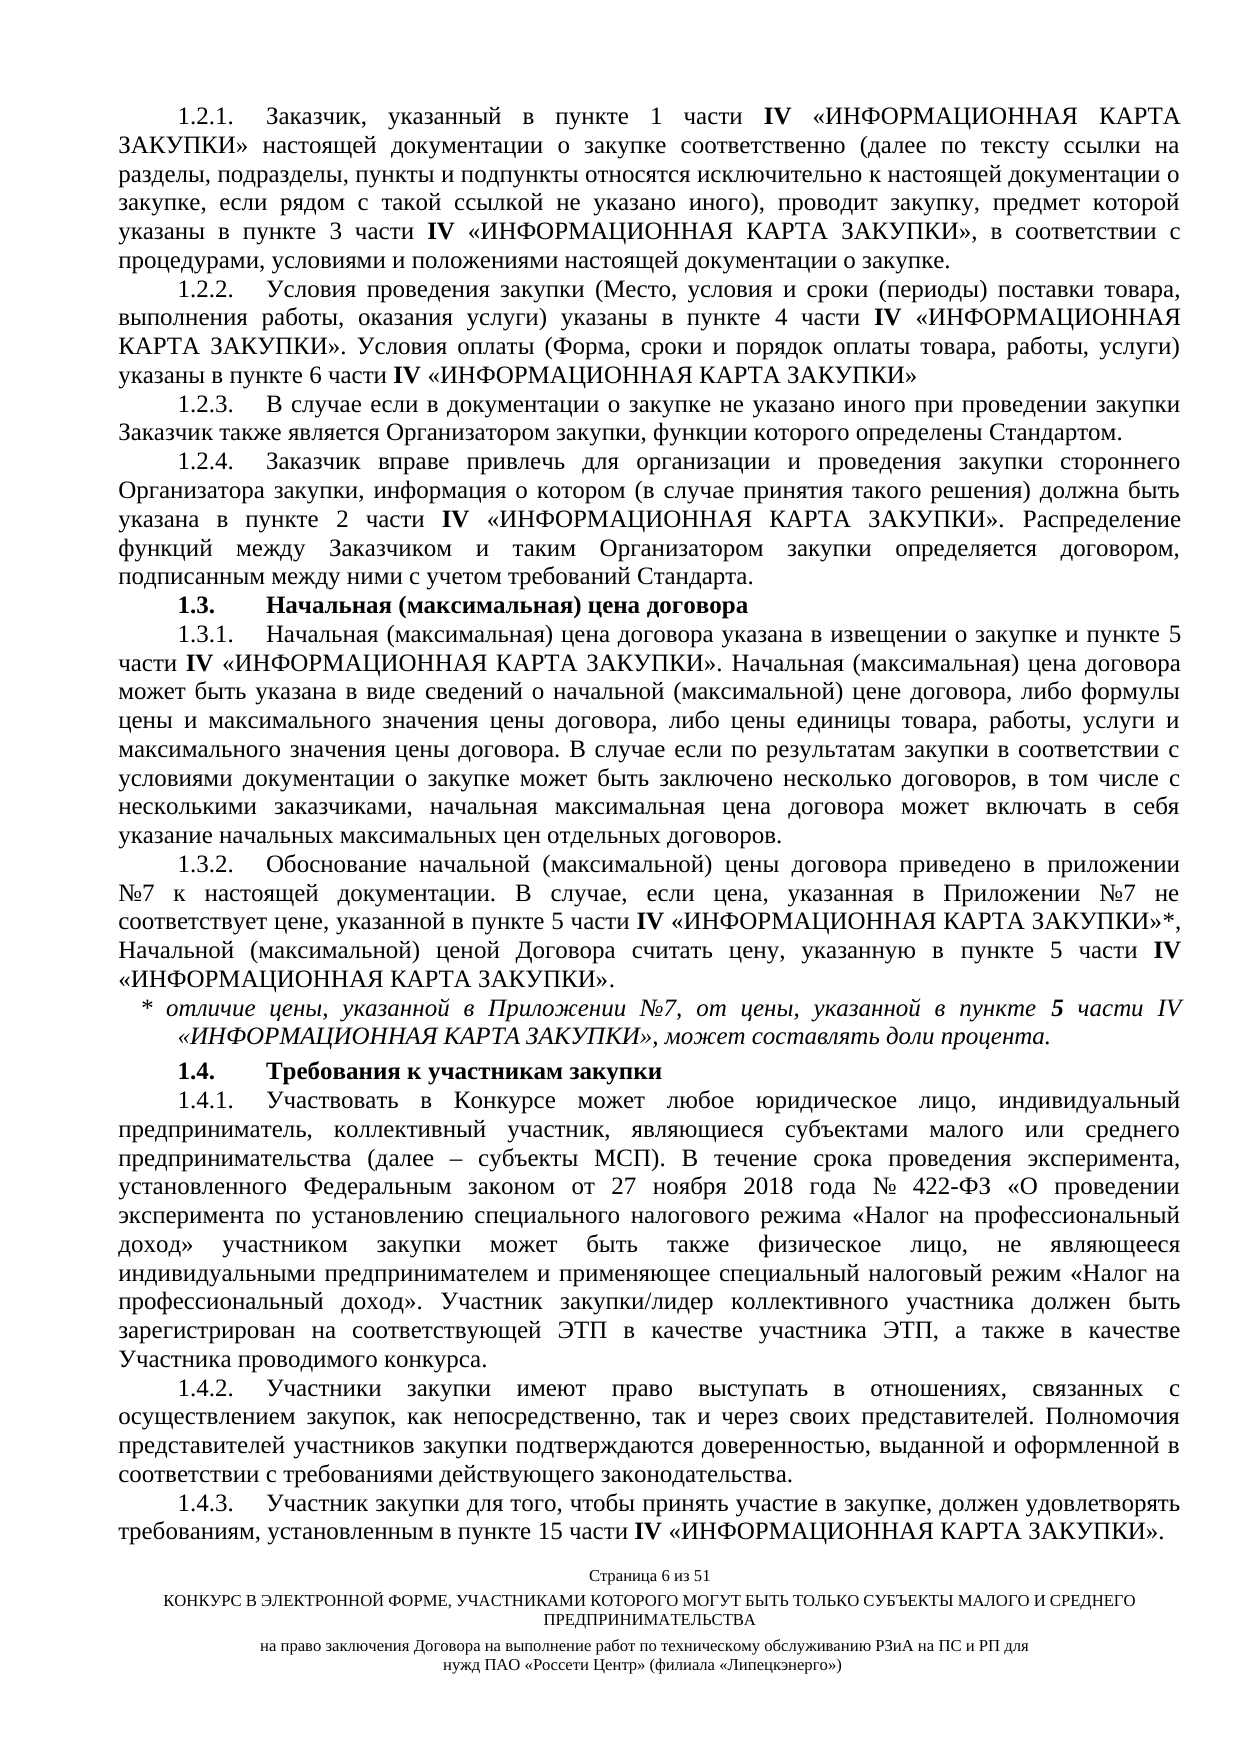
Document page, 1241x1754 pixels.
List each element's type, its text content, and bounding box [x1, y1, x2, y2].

subtitle Заказчик вправе привлечь для организации и проведения закупки стороннего Организатора закупки, информация о котором (в случае принятия такого решения) должна быть указана в пункте 2 части IV «ИНФОРМАЦИОННАЯ КАРТА ЗАКУПКИ». Распределение функций между Заказчиком и таким Организатором закупки определяется договором, подписанным между ними с учетом требований Стандарта. [118, 446, 1181, 590]
subtitle Обоснование начальной (максимальной) цены договора приведено в приложении №7 к настоящей документации. В случае, если цена, указанная в Приложении №7 не соответствует цене, указанной в пункте 5 части IV «ИНФОРМАЦИОННАЯ КАРТА ЗАКУПКИ»*, Начальной (максимальной) ценой Договора считать цену, указанную в пункте 5 части IV «ИНФОРМАЦИОННАЯ КАРТА ЗАКУПКИ». [118, 849, 1181, 993]
subtitle Участник закупки для того, чтобы принять участие в закупке, должен удовлетворять требованиям, установленным в пункте 15 части IV «ИНФОРМАЦИОННАЯ КАРТА ЗАКУПКИ». [118, 1488, 1181, 1545]
subtitle Условия проведения закупки (Место, условия и сроки (периоды) поставки товара, выполнения работы, оказания услуги) указаны в пункте 4 части IV «ИНФОРМАЦИОННАЯ КАРТА ЗАКУПКИ». Условия оплаты (Форма, сроки и порядок оплаты товара, работы, услуги) указаны в пункте 6 части IV «ИНФОРМАЦИОННАЯ КАРТА ЗАКУПКИ» [118, 274, 1181, 389]
subtitle Требования к участникам закупки [118, 1056, 1181, 1085]
subtitle Начальная (максимальная) цена договора указана в извещении о закупке и пункте 5 части IV «ИНФОРМАЦИОННАЯ КАРТА ЗАКУПКИ». Начальная (максимальная) цена договора может быть указана в виде сведений о начальной (максимальной) цене договора, либо формулы цены и максимального значения цены договора, либо цены единицы товара, работы, услуги и максимального значения цены договора. В случае если по результатам закупки в соответствии с условиями документации о закупке может быть заключено несколько договоров, в том числе с несколькими заказчиками, начальная максимальная цена договора может включать в себя указание начальных максимальных цен отдельных договоров. [118, 619, 1181, 849]
subtitle Начальная (максимальная) цена договора [118, 590, 1181, 619]
subtitle Участники закупки имеют право выступать в отношениях, связанных с осуществлением закупок, как непосредственно, так и через своих представителей. Полномочия представителей участников закупки подтверждаются доверенностью, выданной и оформленной в соответствии с требованиями действующего законодательства. [118, 1373, 1181, 1488]
subtitle Участвовать в Конкурсе может любое юридическое лицо, индивидуальный предприниматель, коллективный участник, являющиеся субъектами малого или среднего предпринимательства (далее – субъекты МСП). В течение срока проведения эксперимента, установленного Федеральным законом от 27 ноября 2018 года № 422-ФЗ «О проведении эксперимента по установлению специального налогового режима «Налог на профессиональный доход» участником закупки может быть также физическое лицо, не являющееся индивидуальными предпринимателем и применяющее специальный налоговый режим «Налог на профессиональный доход». Участник закупки/лидер коллективного участника должен быть зарегистрирован на соответствующей ЭТП в качестве участника ЭТП, а также в качестве Участника проводимого конкурса. [118, 1085, 1181, 1373]
list * отличие цены, указанной в Приложении №7, от цены, указанной в пункте 5 части IV «ИНФОРМАЦИОННАЯ КАРТА ЗАКУПКИ», может составлять доли процента. [140, 993, 1181, 1050]
subtitle В случае если в документации о закупке не указано иного при проведении закупки Заказчик также является Организатором закупки, функции которого определены Стандартом. [118, 389, 1181, 446]
subtitle Заказчик, указанный в пункте 1 части IV «ИНФОРМАЦИОННАЯ КАРТА ЗАКУПКИ» настоящей документации о закупке соответственно (далее по тексту ссылки на разделы, подразделы, пункты и подпункты относятся исключительно к настоящей документации о закупке, если рядом с такой ссылкой не указано иного), проводит закупку, предмет которой указаны в пункте 3 части IV «ИНФОРМАЦИОННАЯ КАРТА ЗАКУПКИ», в соответствии с процедурами, условиями и положениями настоящей документации о закупке. [118, 101, 1181, 274]
